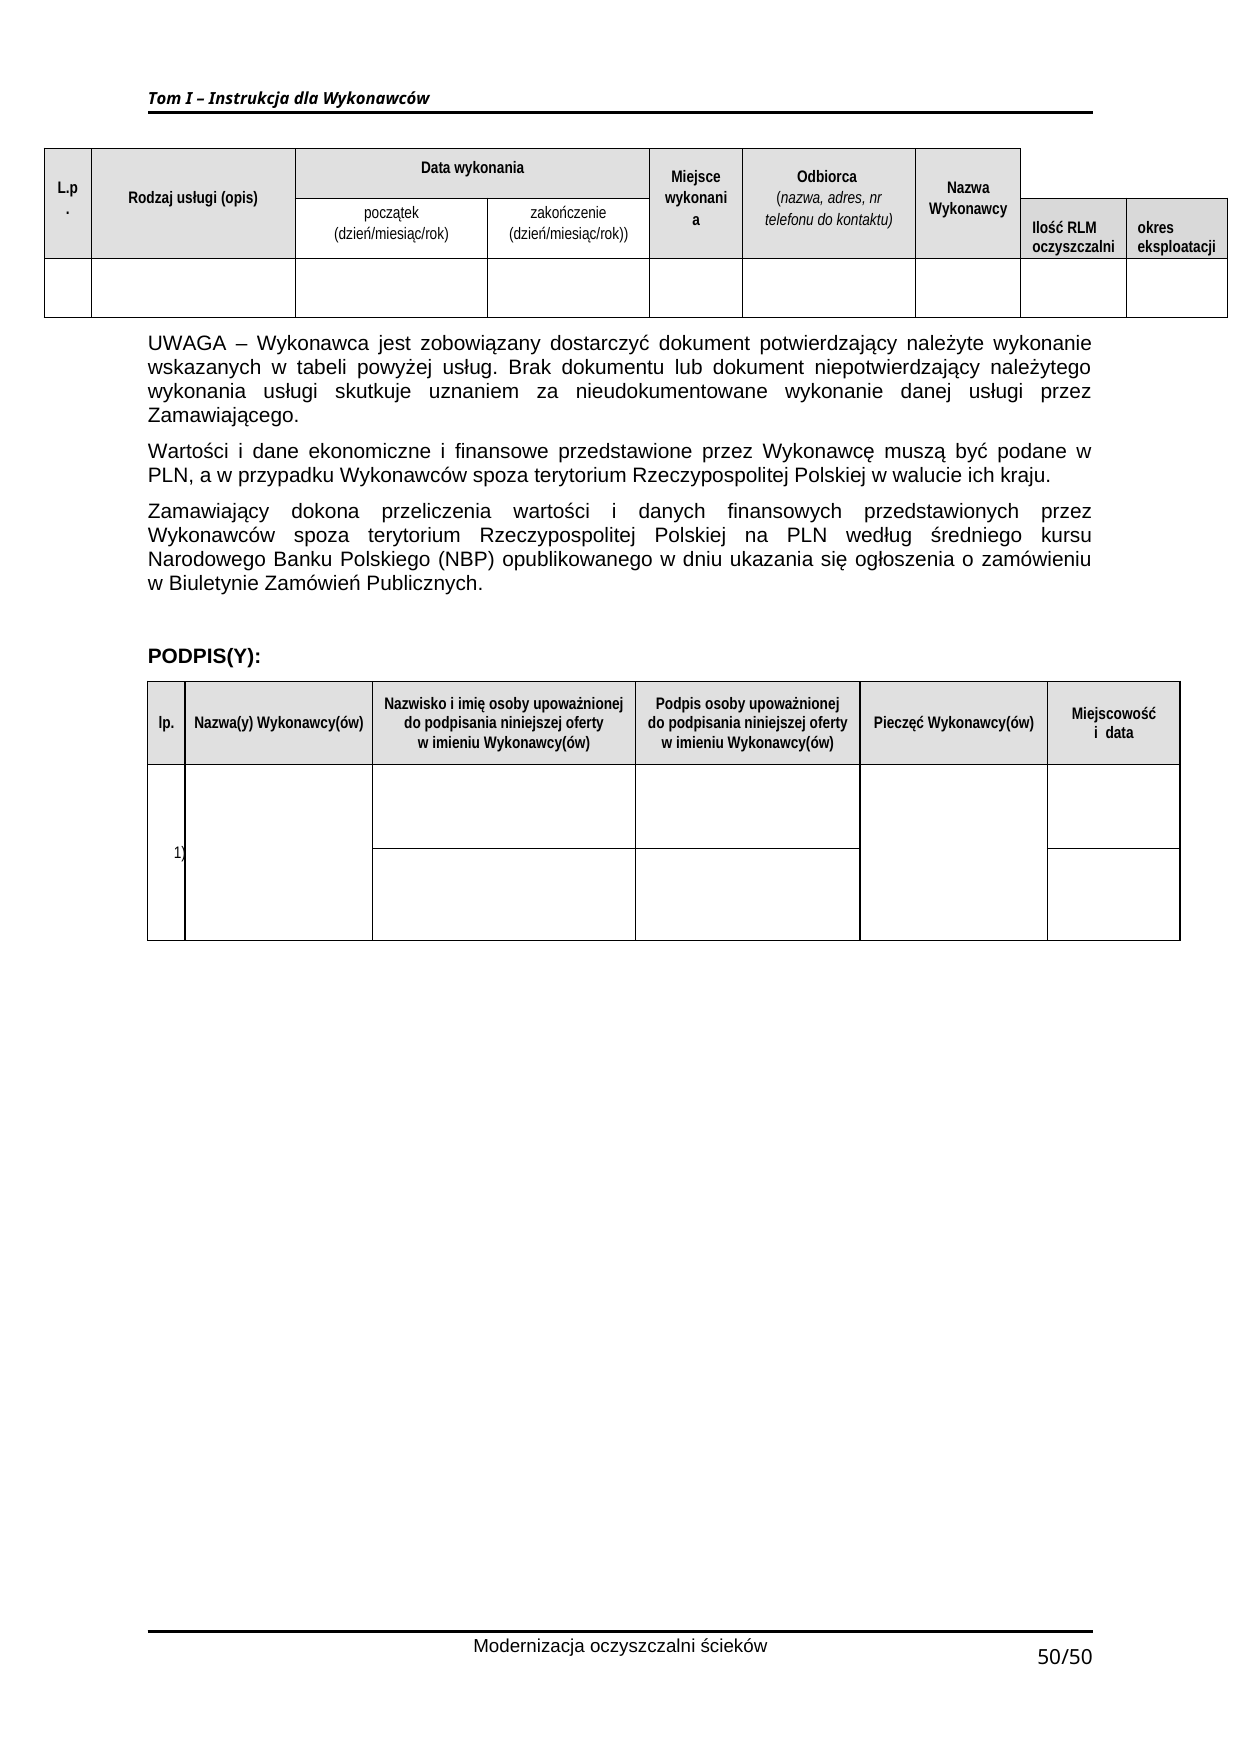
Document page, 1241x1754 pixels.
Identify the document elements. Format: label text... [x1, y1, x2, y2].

table_header Data wykonania [296, 149, 649, 198]
table_cell [488, 259, 649, 317]
table_header Pieczęć Wykonawcy(ów) [861, 682, 1047, 764]
table_cell [148, 765, 184, 940]
table_cell zakończenie (dzień/miesiąc/rok)) [488, 199, 649, 258]
text UWAGA – Wykonawca jest zobowiązany dostarczyć dokument potwierdzający należyte wykonanie wskazanych w tabeli powyżej usług. Brak dokumentu lub dokument niepotwierdzający należytego wykonania usługi skutkuje uznaniem za nieudokumentowane wykonanie danej usługi przez Zamawiającego. [148, 331, 1093, 426]
table_header L.p. [45, 149, 91, 258]
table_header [743, 149, 915, 258]
table_cell [186, 765, 372, 940]
table_cell [1048, 849, 1179, 940]
table_cell okres eksploatacji [1127, 199, 1227, 258]
table_cell [1127, 259, 1227, 317]
text Wartości i dane ekonomiczne i finansowe przedstawione przez Wykonawcę muszą być podane w PLN, a w przypadku Wykonawców spoza terytorium Rzeczypospolitej Polskiej w walucie ich kraju. [148, 439, 1093, 487]
table_cell [636, 849, 859, 940]
text Zamawiający dokona przeliczenia wartości i danych finansowych przedstawionych przez Wykonawców spoza terytorium Rzeczypospolitej Polskiej na PLN według średniego kursu Narodowego Banku Polskiego (NBP) opublikowanego w dniu ukazania się ogłoszenia o zamówieniu w Biuletynie Zamówień Publicznych. [148, 499, 1093, 595]
table_cell [916, 259, 1020, 317]
table_header lp. [148, 682, 184, 764]
table_cell [1021, 259, 1126, 317]
table_header Rodzaj usługi (opis) [92, 149, 295, 258]
table_cell [743, 259, 915, 317]
table_header Nazwisko i imię osoby upoważnionej do podpisania niniejszej oferty w imieniu Wykonawcy(ów) [373, 682, 635, 764]
table_cell [373, 765, 635, 847]
table_cell [861, 765, 1047, 940]
table_cell [636, 765, 859, 847]
table_cell [1048, 765, 1179, 847]
table_cell Ilość RLM oczyszczalni [1021, 199, 1126, 258]
table_header Podpis osoby upoważnionej do podpisania niniejszej oferty w imieniu Wykonawcy(ów) [636, 682, 859, 764]
table_cell [373, 849, 635, 940]
table_header Nazwa(y) Wykonawcy(ów) [186, 682, 372, 764]
table_cell [296, 259, 487, 317]
table_header Miejscowość i data [1048, 682, 1179, 764]
table_cell [45, 259, 91, 317]
table_cell [650, 259, 742, 317]
table_cell początek (dzień/miesiąc/rok) [296, 199, 487, 258]
table_cell [92, 259, 295, 317]
table_header Miejsce wykonania [650, 149, 742, 258]
table_header Nazwa Wykonawcy [916, 149, 1020, 258]
text PODPIS(Y): [148, 644, 1093, 668]
